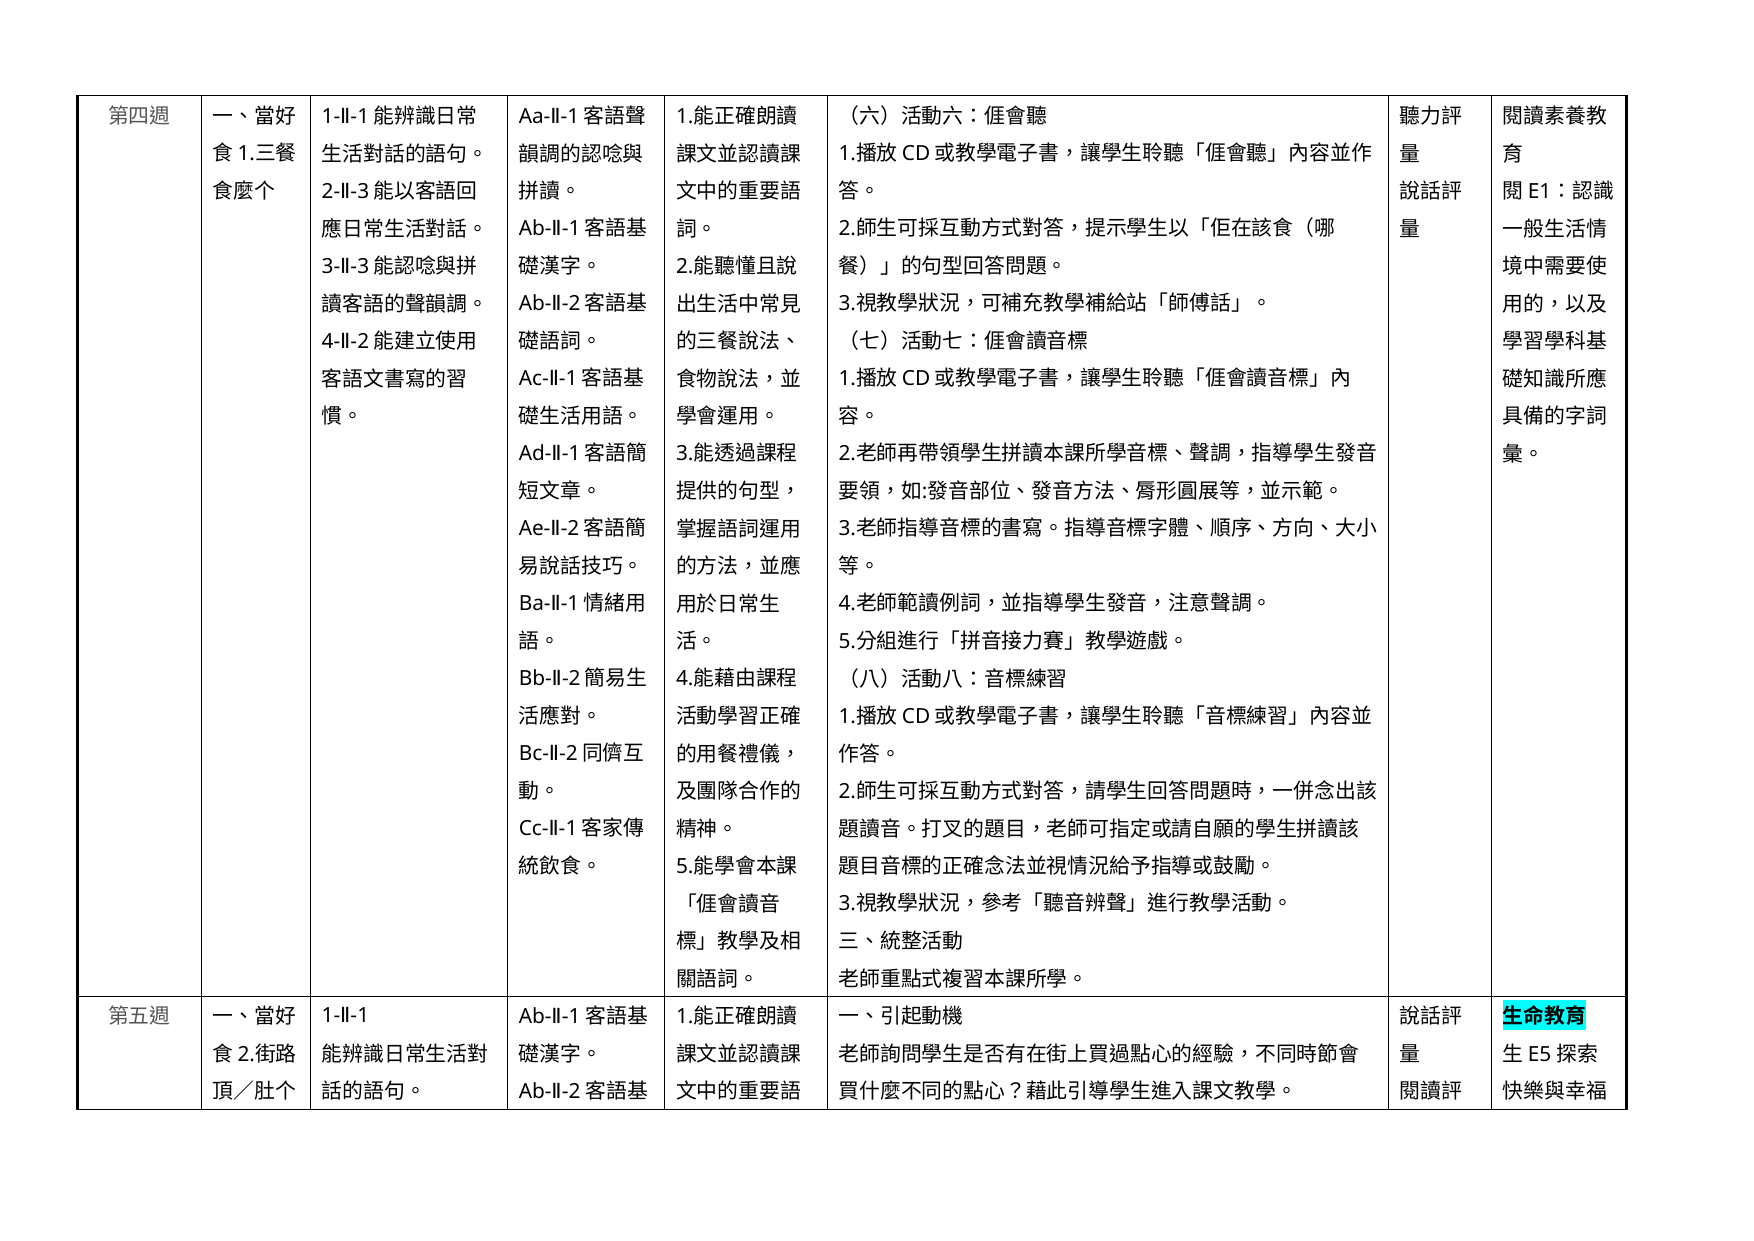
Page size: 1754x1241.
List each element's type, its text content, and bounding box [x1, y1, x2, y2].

table_cell 第五週 [79, 997, 201, 1109]
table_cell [508, 997, 664, 1109]
table_cell 一、當好食1.三餐食麼个 [202, 96, 310, 996]
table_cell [311, 997, 507, 1109]
table_cell （六）活動六：𠊎會聽 1.播放CD或教學電子書，讓學生聆聽「𠊎會聽」內容並作答。 2.師生可採互動方式對答，提示學生以「佢在該食（哪餐）」的句型回答問題。 3.視教學狀況，可補充教學補給站「師傅話」。 （七）活動七：𠊎會讀音標 1.播放CD或教學電子書，讓學生聆聽「𠊎會讀音標」內容。 2.老師再帶領學生拼讀本課所學音標、聲調，指導學生發音要領，如:發音部位、發音方法、脣形圓展等，並示範。 3.老師指導音標的書寫。指導音標字體、順序、方向、大小等。 4.老師範讀例詞，並指導學生發音，注意聲調。 5.分組進行「拼音接力賽」教學遊戲。 （八）活動八：音標練習 1.播放CD或教學電子書，讓學生聆聽「音標練習」內容並作答。 2.師生可採互動方式對答，請學生回答問題時，一併念出該題讀音。打叉的題目，老師可指定或請自願的學生拼讀該題目音標的正確念法並視情況給予指導或鼓勵。 3.視教學狀況，參考「聽音辨聲」進行教學活動。 三、統整活動 老師重點式複習本課所學。 [828, 96, 1388, 996]
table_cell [665, 997, 827, 1109]
table_cell 第四週 [79, 96, 201, 996]
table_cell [311, 96, 507, 996]
table_cell 一、當好食2.街路頂／肚个點心 [202, 997, 310, 1109]
table_cell 閱讀素養教育 閱E1：認識一般生活情境中需要使用的，以及學習學科基礎知識所應具備的字詞彙。 [1492, 96, 1625, 996]
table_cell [1492, 997, 1625, 1109]
table_cell 1.能正確朗讀課文並認讀課文中的重要語詞。 2.能聽懂且說出生活中常見的三餐說法、食物說法，並學會運用。 3.能透過課程提供的句型，掌握語詞運用的方法，並應用於日常生活。 4.能藉由課程活動學習正確的用餐禮儀，及團隊合作的精神。 5.能學會本課「𠊎會讀音標」教學及相關語詞。 [665, 96, 827, 996]
table_cell 聽力評量 說話評量 [1389, 96, 1491, 996]
table_cell Aa-Ⅱ-1客語聲韻調的認唸與拼讀。 Ab-Ⅱ-1客語基礎漢字。 Ab-Ⅱ-2客語基礎語詞。 Ac-Ⅱ-1客語基礎生活用語。 Ad-Ⅱ-1客語簡短文章。 Ae-Ⅱ-2客語簡易說話技巧。 Ba-Ⅱ-1情緒用語。 Bb-Ⅱ-2簡易生活應對。 Bc-Ⅱ-2同儕互動。 Cc-Ⅱ-1客家傳統飲食。 [508, 96, 664, 996]
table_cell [828, 997, 1388, 1109]
table_cell 說話評量 閱讀評量 [1389, 997, 1491, 1109]
